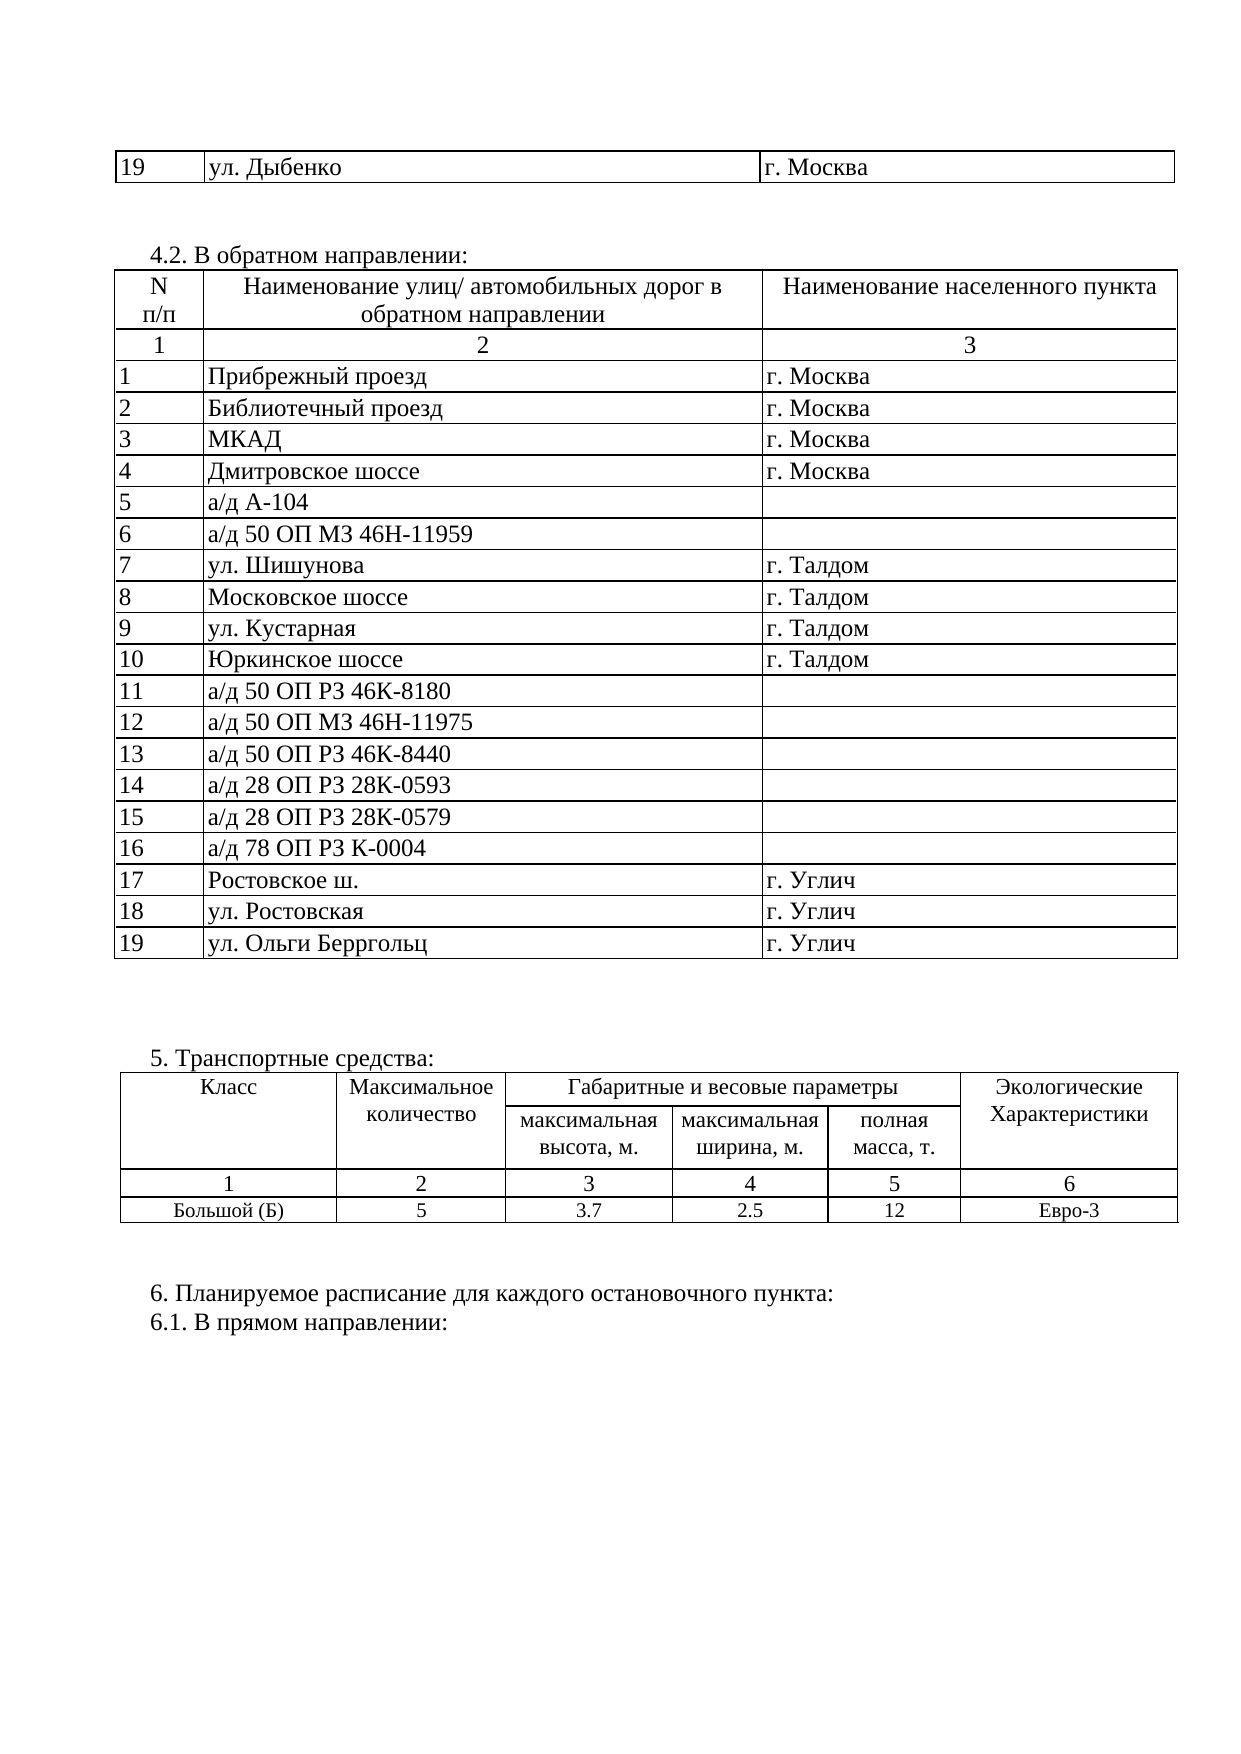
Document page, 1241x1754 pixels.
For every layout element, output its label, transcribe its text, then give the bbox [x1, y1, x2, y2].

table_cell г. Талдом [763, 643, 1177, 674]
table_cell а/д 50 ОП МЗ 46Н-11975 [204, 707, 762, 737]
table_cell [763, 832, 1177, 863]
table_cell [763, 486, 1177, 517]
text 5. Транспортные средства: [150, 1043, 1090, 1072]
table_cell а/д 28 ОП РЗ 28К-0593 [204, 770, 762, 800]
table_header Экологические Характеристики [961, 1073, 1177, 1168]
table_cell а/д А-104 [204, 487, 762, 517]
table_cell ул. Дыбенко [205, 152, 759, 181]
table_cell 5 [337, 1198, 505, 1222]
table_header Габаритные и весовые параметры [506, 1073, 960, 1105]
table_cell 11 [115, 675, 203, 706]
table_cell а/д 50 ОП РЗ 46К-8180 [204, 676, 762, 706]
table_cell г. Углич [763, 895, 1177, 926]
table_header Наименование улиц/ автомобильных дорог в обратном направлении [204, 271, 762, 328]
table_cell 2.5 [673, 1198, 827, 1222]
table_cell г. Углич [763, 863, 1177, 894]
table_cell [763, 706, 1177, 737]
table_cell 13 [115, 738, 203, 769]
table_cell 17 [115, 864, 203, 894]
table_cell 15 [115, 801, 203, 832]
table_cell 7 [115, 550, 203, 580]
table_cell 2 [337, 1170, 505, 1196]
table_cell максимальная ширина, м. [673, 1107, 827, 1168]
table_cell г. Талдом [763, 549, 1177, 580]
table_cell г. Москва [763, 360, 1177, 391]
table_cell полная масса, т. [829, 1107, 960, 1168]
table_cell а/д 50 ОП РЗ 46К-8440 [204, 739, 762, 769]
table_cell 16 [115, 833, 203, 863]
table_cell ул. Ольги Берргольц [204, 928, 762, 957]
table_cell 5 [115, 487, 203, 517]
table_cell ул. Кустарная [204, 613, 762, 643]
table_cell Юркинское шоссе [204, 645, 762, 674]
table_cell Евро-3 [961, 1198, 1177, 1222]
table_cell ул. Шишунова [204, 550, 762, 580]
table_cell а/д 50 ОП МЗ 46Н-11959 [204, 519, 762, 548]
table_cell г. Талдом [763, 611, 1177, 643]
table_cell 3.7 [506, 1198, 672, 1222]
table_cell МКАД [204, 424, 762, 454]
table_cell 1 [121, 1170, 336, 1196]
table_header N п/п [115, 271, 203, 328]
table_cell г. Москва [763, 423, 1177, 454]
table_header Класс [121, 1073, 336, 1168]
table_header Максимальное количество [337, 1073, 505, 1168]
table_cell 19 [117, 152, 204, 181]
table_cell 1 [115, 329, 203, 360]
table_cell г. Москва [763, 454, 1177, 486]
table_cell [763, 737, 1177, 769]
table_cell 10 [115, 644, 203, 674]
table_cell 3 [115, 424, 203, 454]
table_cell [763, 674, 1177, 706]
table_cell 2 [115, 392, 203, 423]
table_cell 6 [961, 1170, 1177, 1196]
table_cell 2 [204, 330, 762, 360]
table_cell 8 [115, 581, 203, 611]
table_cell Московское шоссе [204, 582, 762, 611]
table_cell [763, 769, 1177, 800]
table_cell 18 [115, 896, 203, 926]
table_cell а/д 78 ОП РЗ К-0004 [204, 833, 762, 863]
table_header Наименование населенного пункта [763, 271, 1177, 328]
text 6. Планируемое расписание для каждого остановочного пункта: [150, 1278, 1090, 1307]
table_cell 3 [763, 328, 1177, 360]
table_cell Большой (Б) [121, 1198, 336, 1222]
table_cell Ростовское ш. [204, 865, 762, 894]
table_cell [763, 517, 1177, 548]
table_cell 4 [673, 1170, 827, 1196]
table_cell 19 [115, 927, 203, 957]
table_cell 12 [829, 1198, 960, 1222]
table_cell ул. Ростовская [204, 896, 762, 926]
table_cell Прибрежный проезд [204, 361, 762, 391]
table_cell 3 [506, 1170, 672, 1196]
table_cell [763, 800, 1177, 832]
table_cell Библиотечный проезд [204, 393, 762, 423]
table_cell 9 [115, 613, 203, 643]
table_cell 6 [115, 518, 203, 548]
table_cell максимальная высота, м. [506, 1107, 672, 1168]
table_cell 14 [115, 770, 203, 800]
table_cell г. Москва [761, 152, 1174, 181]
table_cell Дмитровское шоссе [204, 456, 762, 486]
table_cell а/д 28 ОП РЗ 28К-0579 [204, 802, 762, 832]
table_cell 12 [115, 707, 203, 737]
table_cell 5 [829, 1170, 960, 1196]
table_cell 1 [115, 361, 203, 391]
table_cell г. Талдом [763, 580, 1177, 611]
text 4.2. В обратном направлении: [150, 241, 1090, 269]
text 6.1. В прямом направлении: [150, 1307, 1090, 1336]
table_cell 4 [115, 455, 203, 486]
table_cell г. Москва [763, 391, 1177, 423]
table_cell г. Углич [763, 926, 1177, 957]
